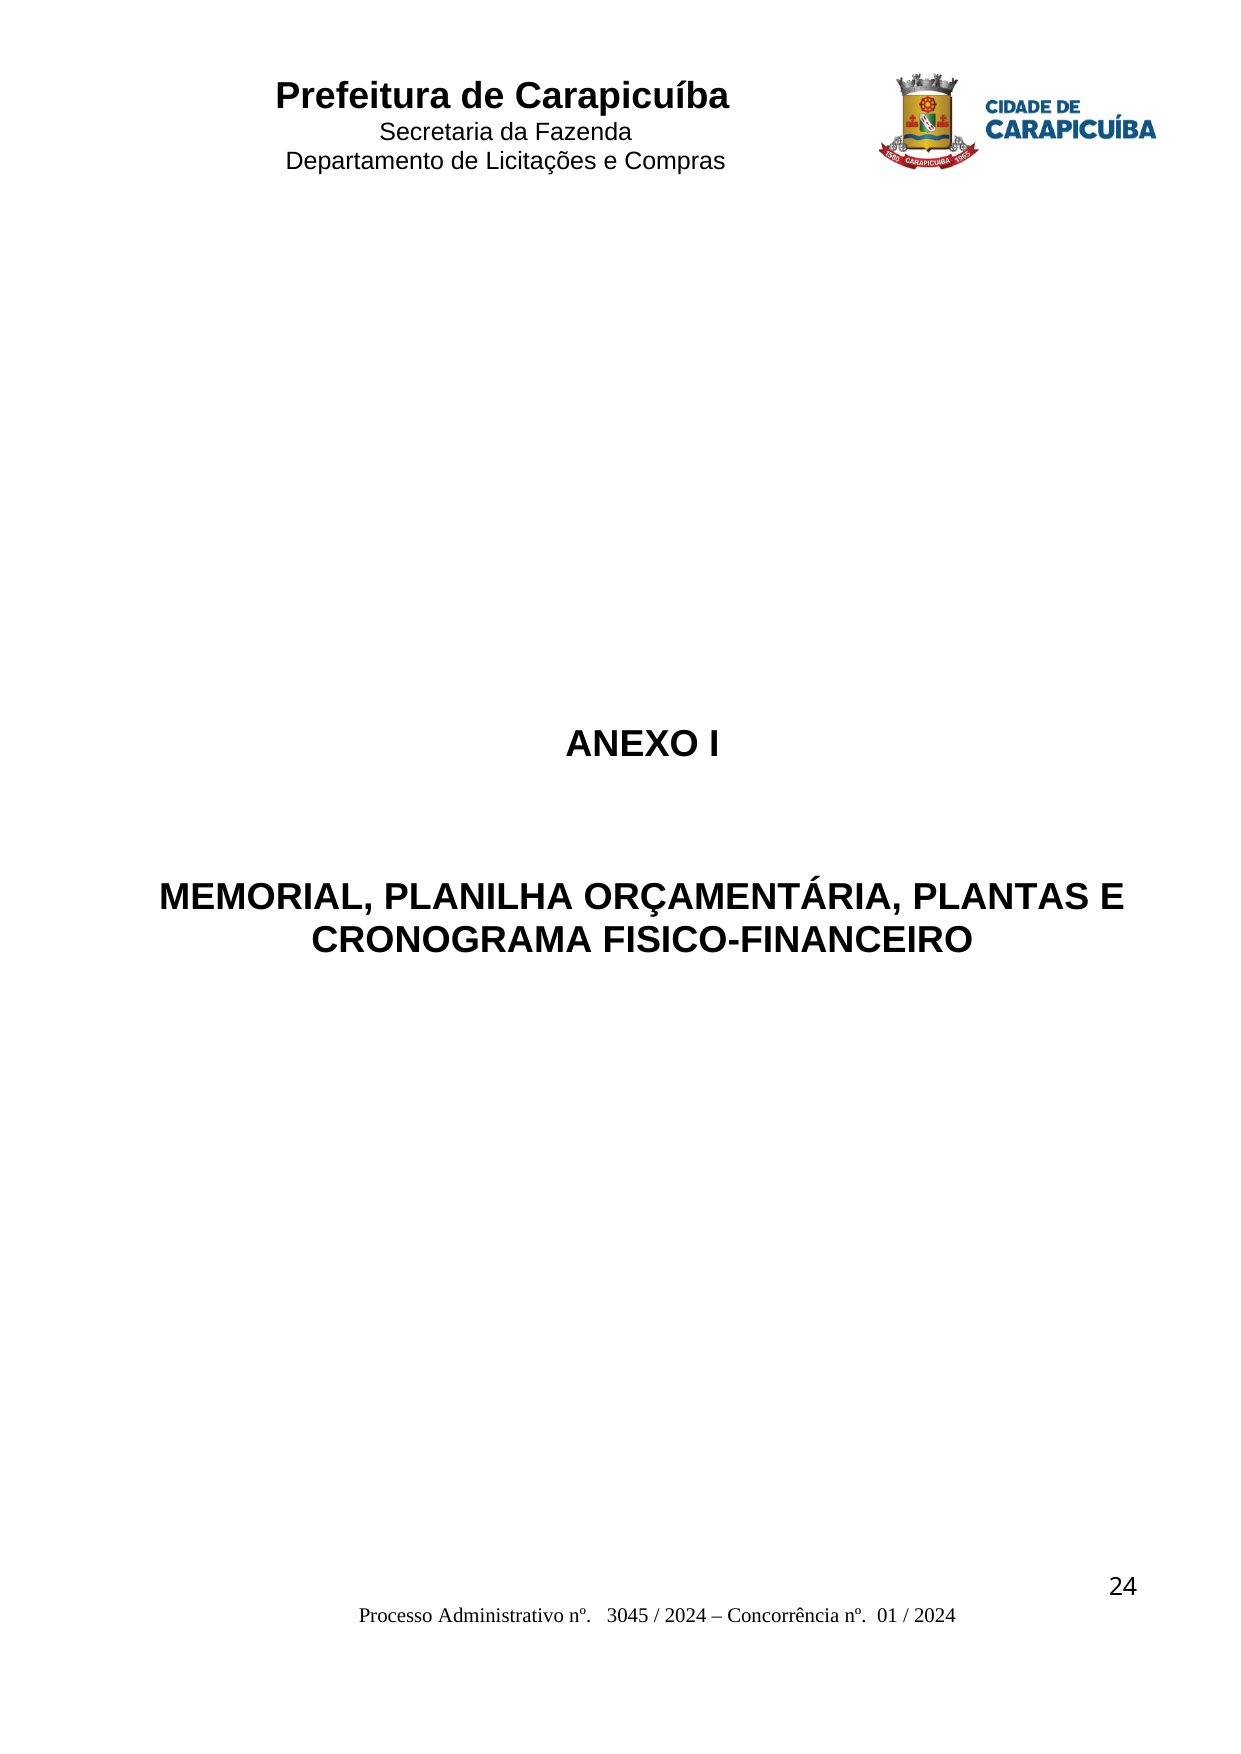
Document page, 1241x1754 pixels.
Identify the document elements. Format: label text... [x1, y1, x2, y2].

picture [877, 65, 1159, 172]
text ANEXO I [133, 722, 1152, 765]
text MEMORIAL, PLANILHA ORÇAMENTÁRIA, PLANTAS E CRONOGRAMA FISICO-FINANCEIRO [133, 874, 1152, 961]
